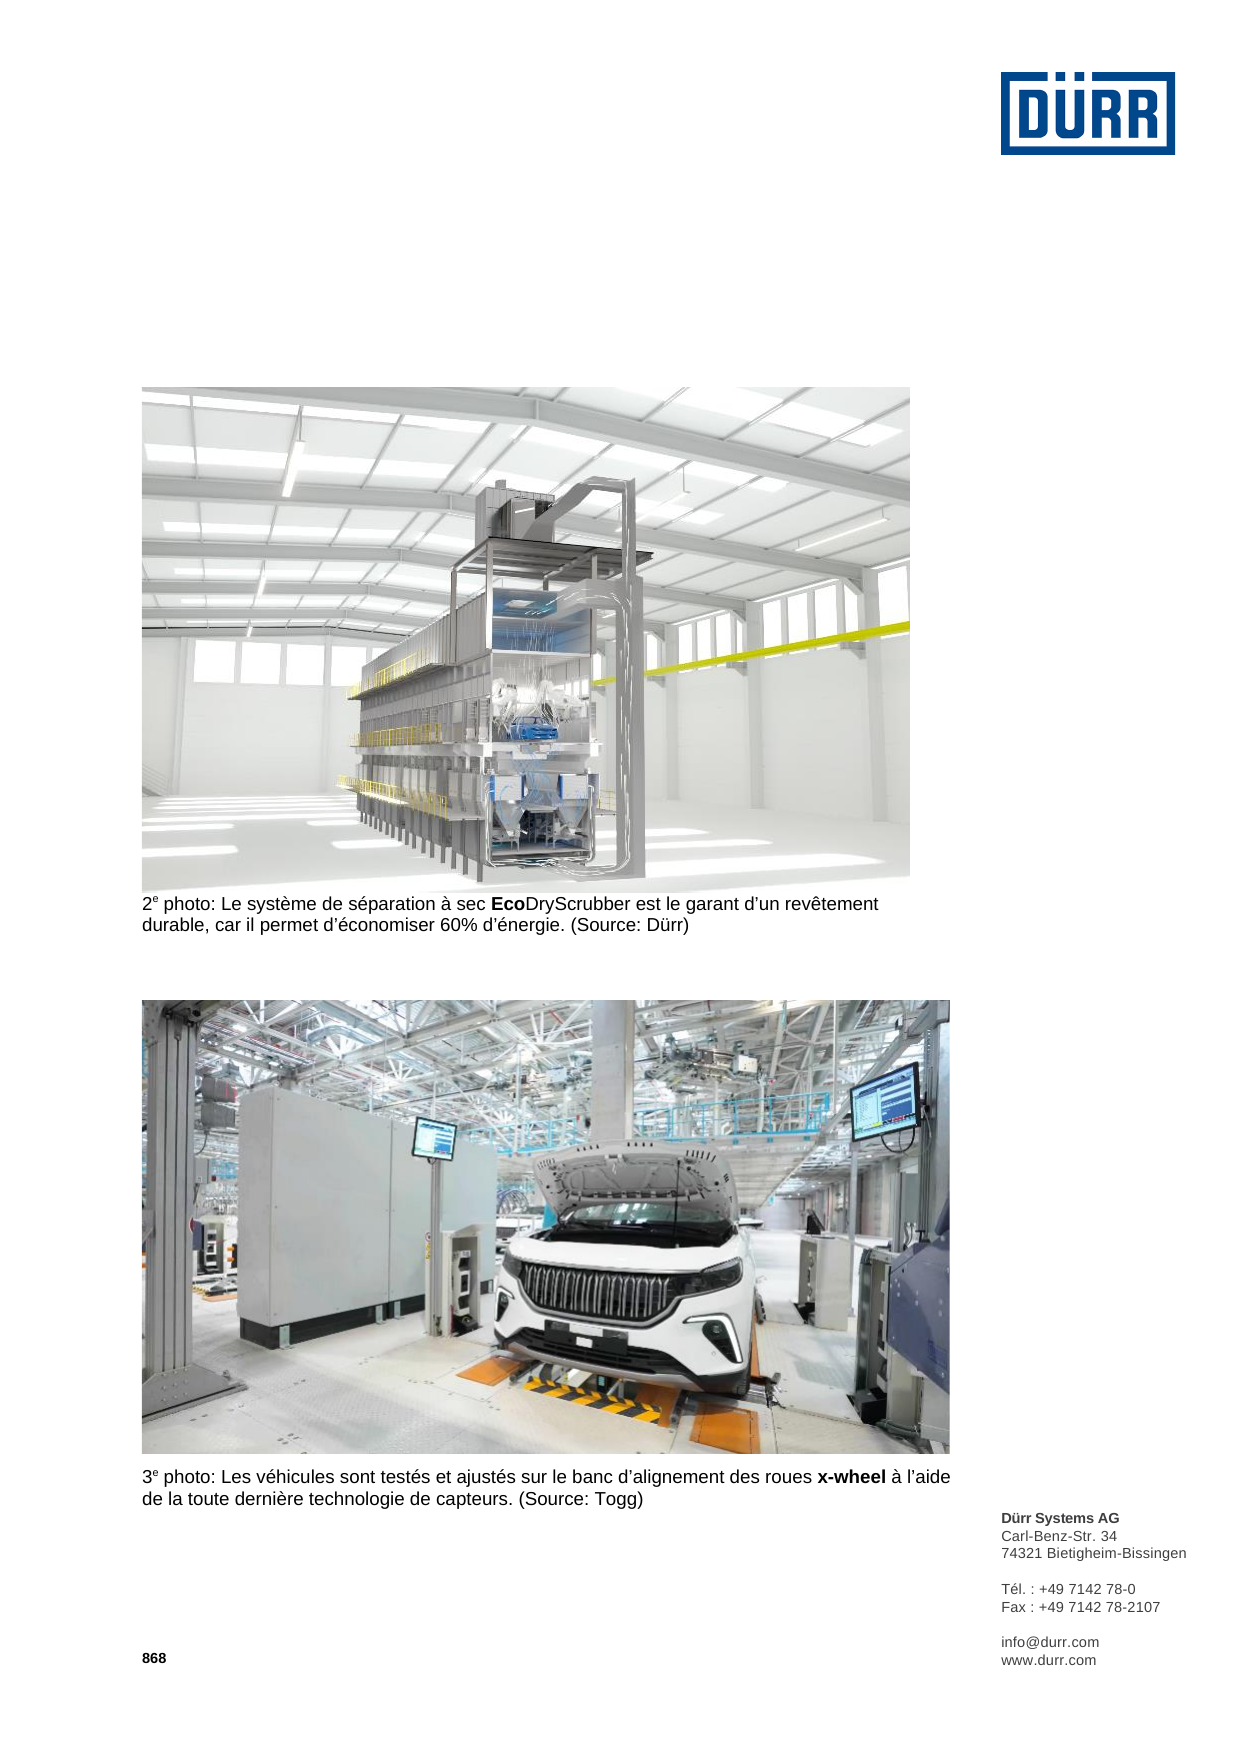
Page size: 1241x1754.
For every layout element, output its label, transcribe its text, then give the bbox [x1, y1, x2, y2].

text 3e photo: Les véhicules sont testés et ajustés sur le banc d’alignement des roues x-wheel à l’aide de la toute dernière technologie de capteurs. (Source: Togg) [142, 1466, 951, 1509]
text 2e photo: Le système de séparation à sec EcoDryScrubber est le garant d’un revêtement durable, car il permet d’économiser 60% d’énergie. (Source: Dürr) [142, 892, 951, 936]
picture [141, 1000, 950, 1454]
picture [141, 387, 910, 893]
picture [1001, 72, 1175, 155]
